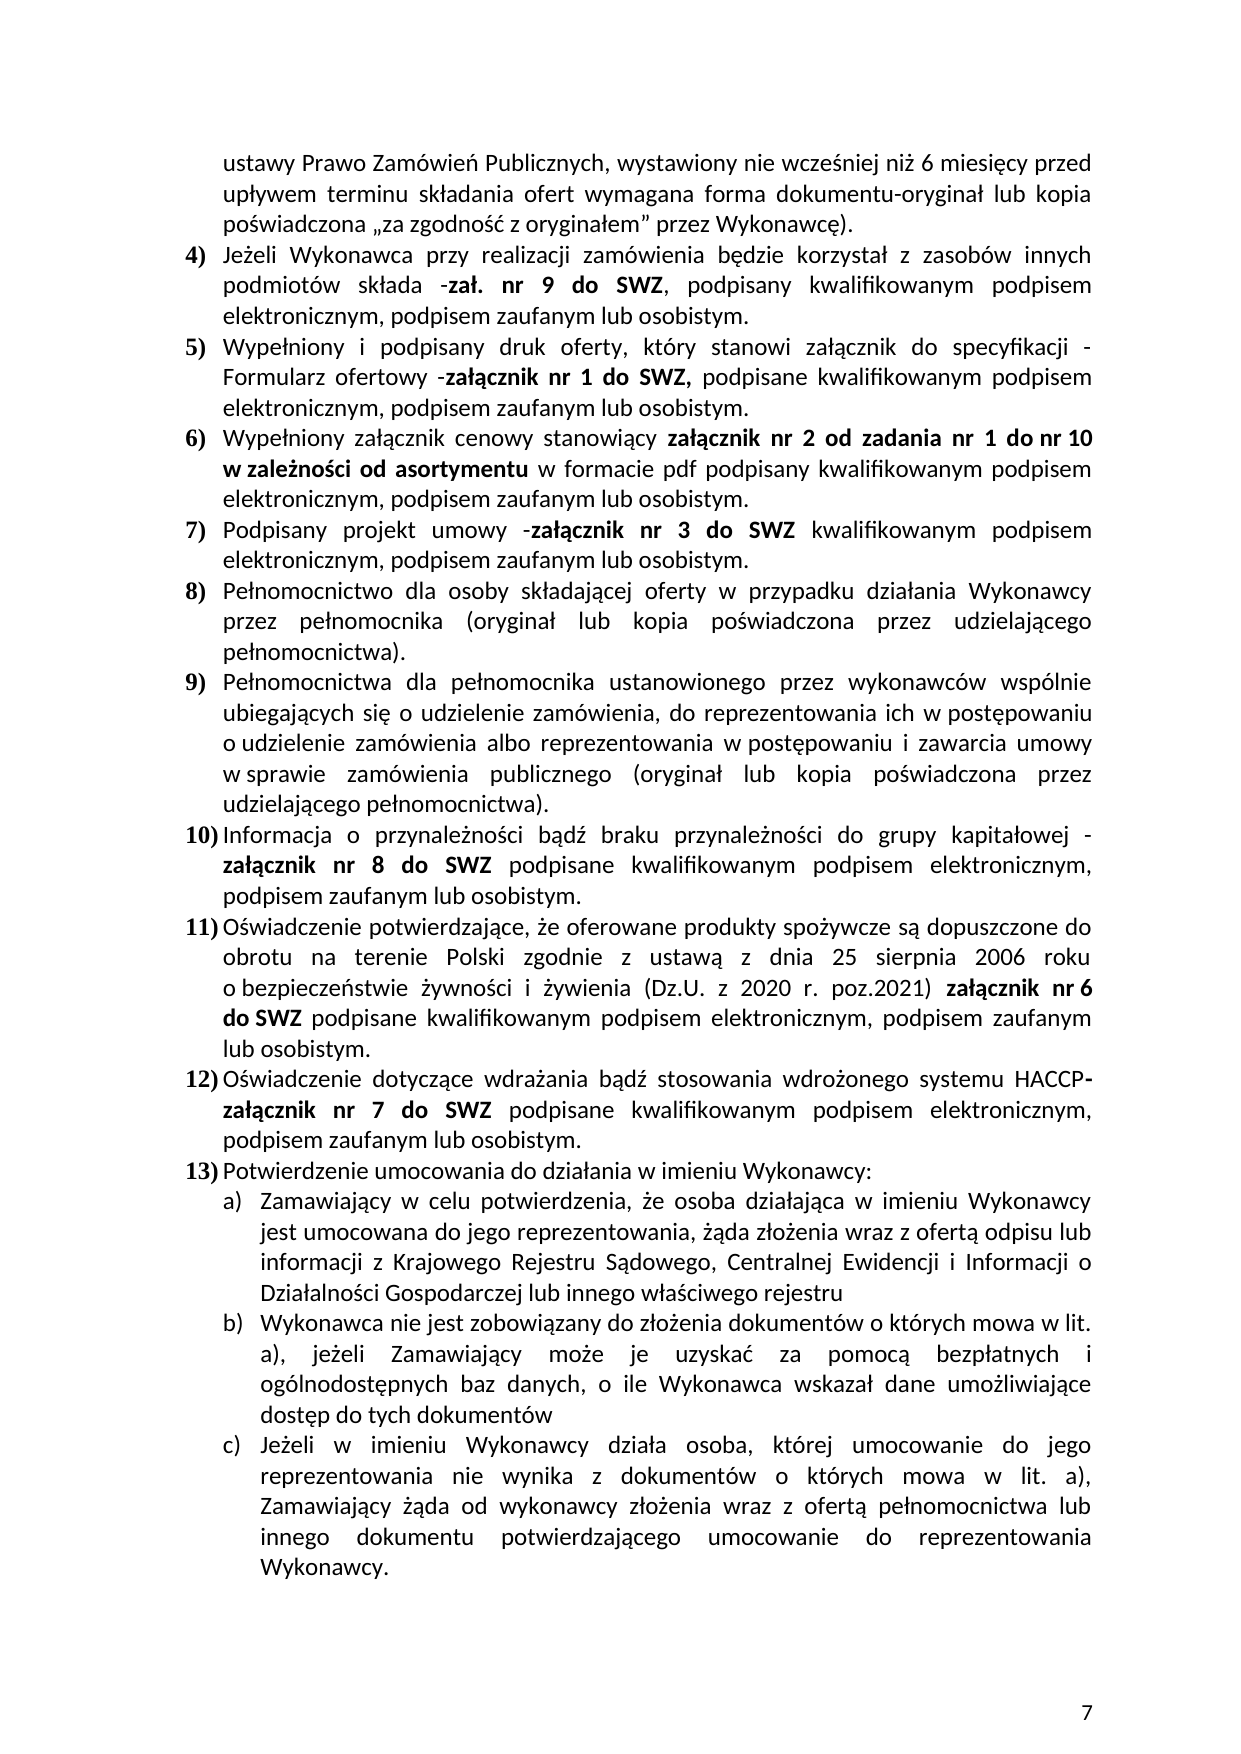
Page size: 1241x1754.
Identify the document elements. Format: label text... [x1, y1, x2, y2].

list Pełnomocnictwa dla pełnomocnika ustanowionego przez wykonawców wspólnie ubiegających się o udzielenie zamówienia, do reprezentowania ich w postępowaniu o udzielenie zamówienia albo reprezentowania w postępowaniu i zawarcia umowy w sprawie zamówienia publicznego (oryginał lub kopia poświadczona przez udzielającego pełnomocnictwa). [185, 666, 1093, 819]
list Informacja o przynależności bądź braku przynależności do grupy kapitałowej -załącznik nr 8 do SWZ podpisane kwalifikowanym podpisem elektronicznym, podpisem zaufanym lub osobistym. [185, 819, 1093, 911]
list Oświadczenie potwierdzające, że oferowane produkty spożywcze są dopuszczone do obrotu na terenie Polski zgodnie z ustawą z dnia 25 sierpnia 2006 roku o bezpieczeństwie żywności i żywienia (Dz.U. z 2020 r. poz.2021) załącznik nr 6 do SWZ podpisane kwalifikowanym podpisem elektronicznym, podpisem zaufanym lub osobistym. [185, 911, 1093, 1063]
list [185, 148, 1093, 239]
list Pełnomocnictwo dla osoby składającej oferty w przypadku działania Wykonawcy przez pełnomocnika (oryginał lub kopia poświadczona przez udzielającego pełnomocnictwa). [185, 575, 1093, 666]
list Jeżeli w imieniu Wykonawcy działa osoba, której umocowanie do jego reprezentowania nie wynika z dokumentów o których mowa w lit. a), Zamawiający żąda od wykonawcy złożenia wraz z ofertą pełnomocnictwa lub innego dokumentu potwierdzającego umocowanie do reprezentowania Wykonawcy. [223, 1429, 1093, 1582]
list Podpisany projekt umowy -załącznik nr 3 do SWZ kwalifikowanym podpisem elektronicznym, podpisem zaufanym lub osobistym. [185, 514, 1093, 575]
list Zamawiający w celu potwierdzenia, że osoba działająca w imieniu Wykonawcy jest umocowana do jego reprezentowania, żąda złożenia wraz z ofertą odpisu lub informacji z Krajowego Rejestru Sądowego, Centralnej Ewidencji i Informacji o Działalności Gospodarczej lub innego właściwego rejestru [223, 1185, 1093, 1307]
list Wypełniony załącznik cenowy stanowiący załącznik nr 2 od zadania nr 1 do nr 10 w zależności od asortymentu w formacie pdf podpisany kwalifikowanym podpisem elektronicznym, podpisem zaufanym lub osobistym. [185, 422, 1093, 514]
list Oświadczenie dotyczące wdrażania bądź stosowania wdrożonego systemu HACCP- załącznik nr 7 do SWZ podpisane kwalifikowanym podpisem elektronicznym, podpisem zaufanym lub osobistym. [185, 1063, 1093, 1155]
list Potwierdzenie umocowania do działania w imieniu Wykonawcy: [185, 1155, 1093, 1185]
list Wypełniony i podpisany druk oferty, który stanowi załącznik do specyfikacji -Formularz ofertowy -załącznik nr 1 do SWZ, podpisane kwalifikowanym podpisem elektronicznym, podpisem zaufanym lub osobistym. [185, 331, 1093, 422]
list Jeżeli Wykonawca przy realizacji zamówienia będzie korzystał z zasobów innych podmiotów składa -zał. nr 9 do SWZ, podpisany kwalifikowanym podpisem elektronicznym, podpisem zaufanym lub osobistym. [185, 239, 1093, 331]
list Wykonawca nie jest zobowiązany do złożenia dokumentów o których mowa w lit. a), jeżeli Zamawiający może je uzyskać za pomocą bezpłatnych i ogólnodostępnych baz danych, o ile Wykonawca wskazał dane umożliwiające dostęp do tych dokumentów [223, 1307, 1093, 1429]
